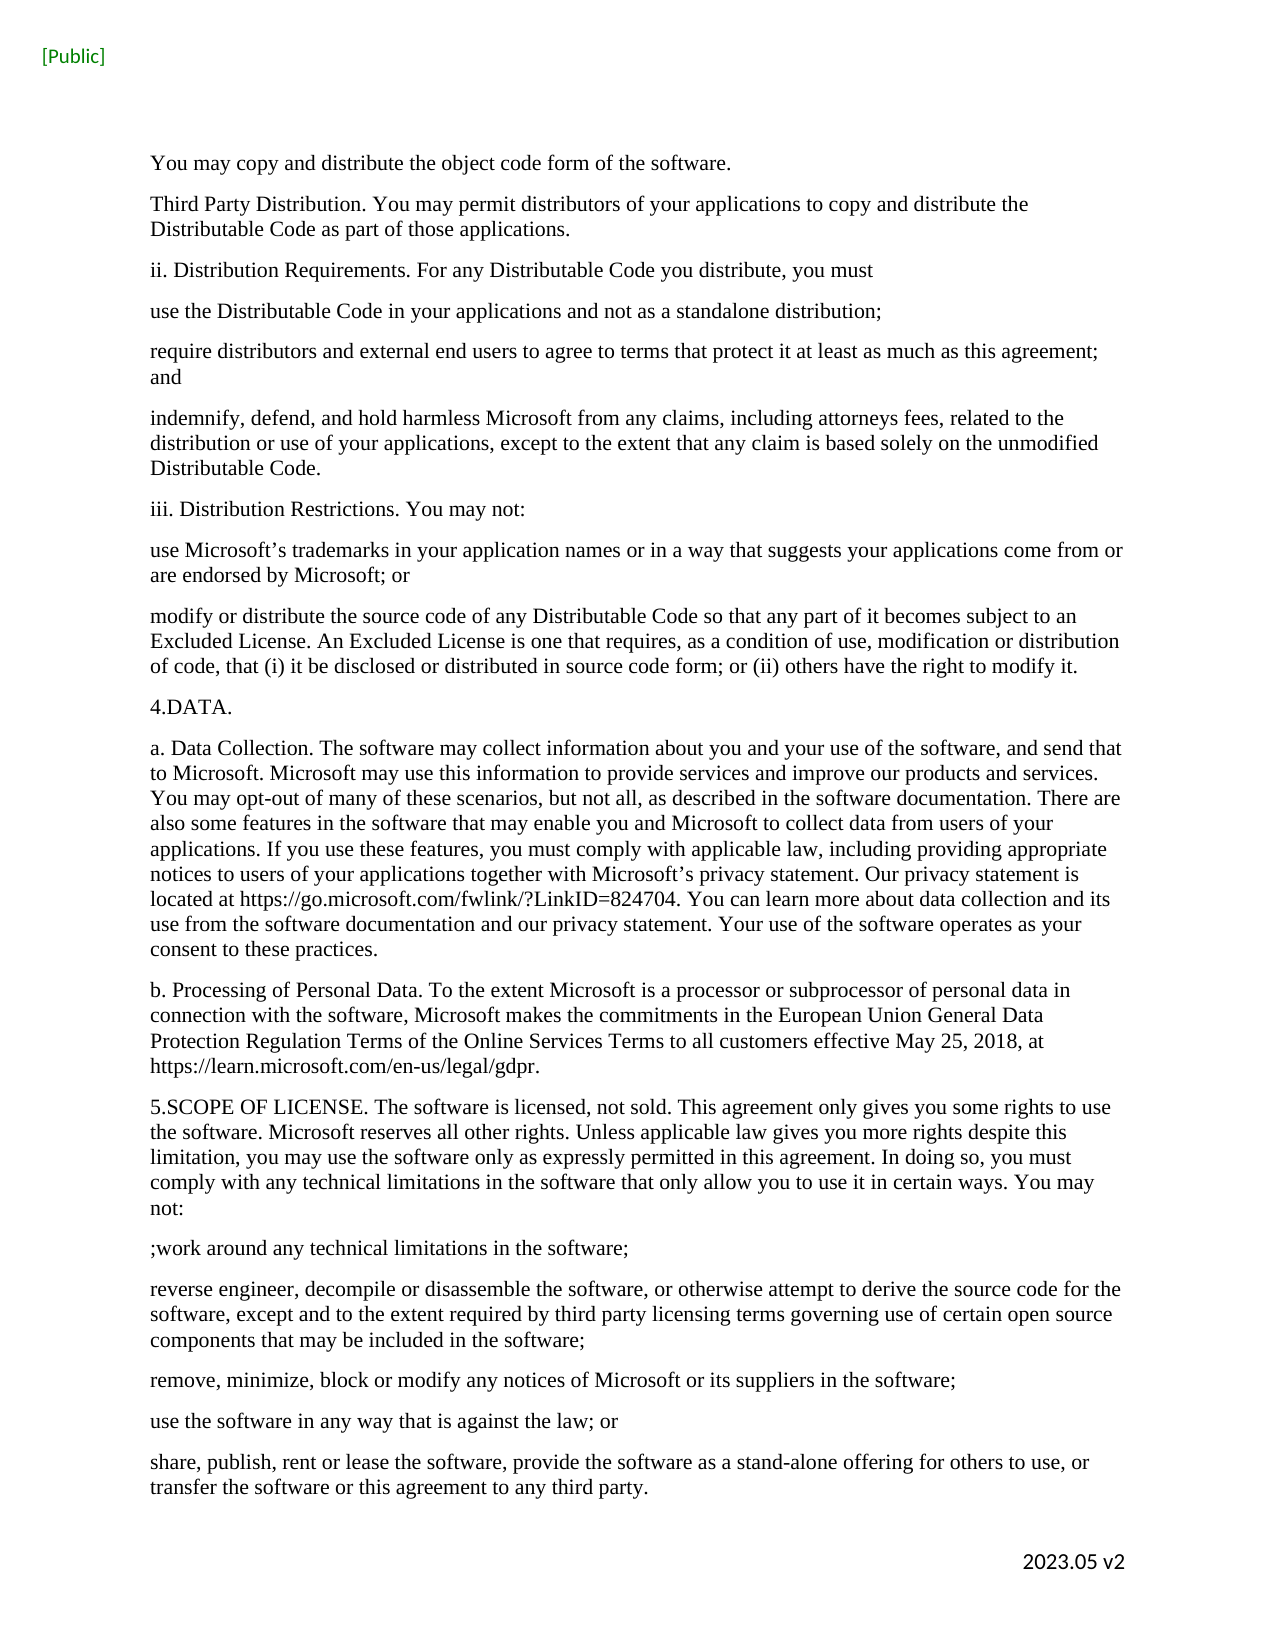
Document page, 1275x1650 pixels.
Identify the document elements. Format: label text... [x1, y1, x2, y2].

text ;work around any technical limitations in the software; [150, 1235, 1125, 1261]
text 5.SCOPE OF LICENSE. The software is licensed, not sold. This agreement only gives you some rights to use the software. Microsoft reserves all other rights. Unless applicable law gives you more rights despite this limitation, you may use the software only as expressly permitted in this agreement. In doing so, you must comply with any technical limitations in the software that only allow you to use it in certain ways. You may not: [150, 1094, 1125, 1220]
text use the software in any way that is against the law; or [150, 1408, 1125, 1433]
text indemnify, defend, and hold harmless Microsoft from any claims, including attorneys fees, related to the distribution or use of your applications, except to the extent that any claim is based solely on the unmodified Distributable Code. [150, 404, 1125, 480]
text share, publish, rent or lease the software, provide the software as a stand-alone offering for others to use, or transfer the software or this agreement to any third party. [150, 1449, 1125, 1499]
text ii. Distribution Requirements. For any Distributable Code you distribute, you must [150, 257, 1125, 282]
text Third Party Distribution. You may permit distributors of your applications to copy and distribute the Distributable Code as part of those applications. [150, 191, 1125, 241]
text use Microsoft’s trademarks in your application names or in a way that suggests your applications come from or are endorsed by Microsoft; or [150, 537, 1125, 587]
text iii. Distribution Restrictions. You may not: [150, 496, 1125, 521]
text modify or distribute the source code of any Distributable Code so that any part of it becomes subject to an Excluded License. An Excluded License is one that requires, as a condition of use, modification or distribution of code, that (i) it be disclosed or distributed in source code form; or (ii) others have the right to modify it. [150, 603, 1125, 678]
text use the Distributable Code in your applications and not as a standalone distribution; [150, 298, 1125, 323]
text 4.DATA. [150, 694, 1125, 719]
text reverse engineer, decompile or disassemble the software, or otherwise attempt to derive the source code for the software, except and to the extent required by third party licensing terms governing use of certain open source components that may be included in the software; [150, 1276, 1125, 1352]
text remove, minimize, block or modify any notices of Microsoft or its suppliers in the software; [150, 1367, 1125, 1393]
text You may copy and distribute the object code form of the software. [150, 150, 1125, 175]
text require distributors and external end users to agree to terms that protect it at least as much as this agreement; and [150, 338, 1125, 389]
text a. Data Collection. The software may collect information about you and your use of the software, and send that to Microsoft. Microsoft may use this information to provide services and improve our products and services. You may opt-out of many of these scenarios, but not all, as described in the software documentation. There are also some features in the software that may enable you and Microsoft to collect data from users of your applications. If you use these features, you must comply with applicable law, including providing appropriate notices to users of your applications together with Microsoft’s privacy statement. Our privacy statement is located at https://go.microsoft.com/fwlink/?LinkID=824704. You can learn more about data collection and its use from the software documentation and our privacy statement. Your use of the software operates as your consent to these practices. [150, 735, 1125, 962]
text b. Processing of Personal Data. To the extent Microsoft is a processor or subprocessor of personal data in connection with the software, Microsoft makes the commitments in the European Union General Data Protection Regulation Terms of the Online Services Terms to all customers effective May 25, 2018, at https://learn.microsoft.com/en-us/legal/gdpr. [150, 977, 1125, 1078]
